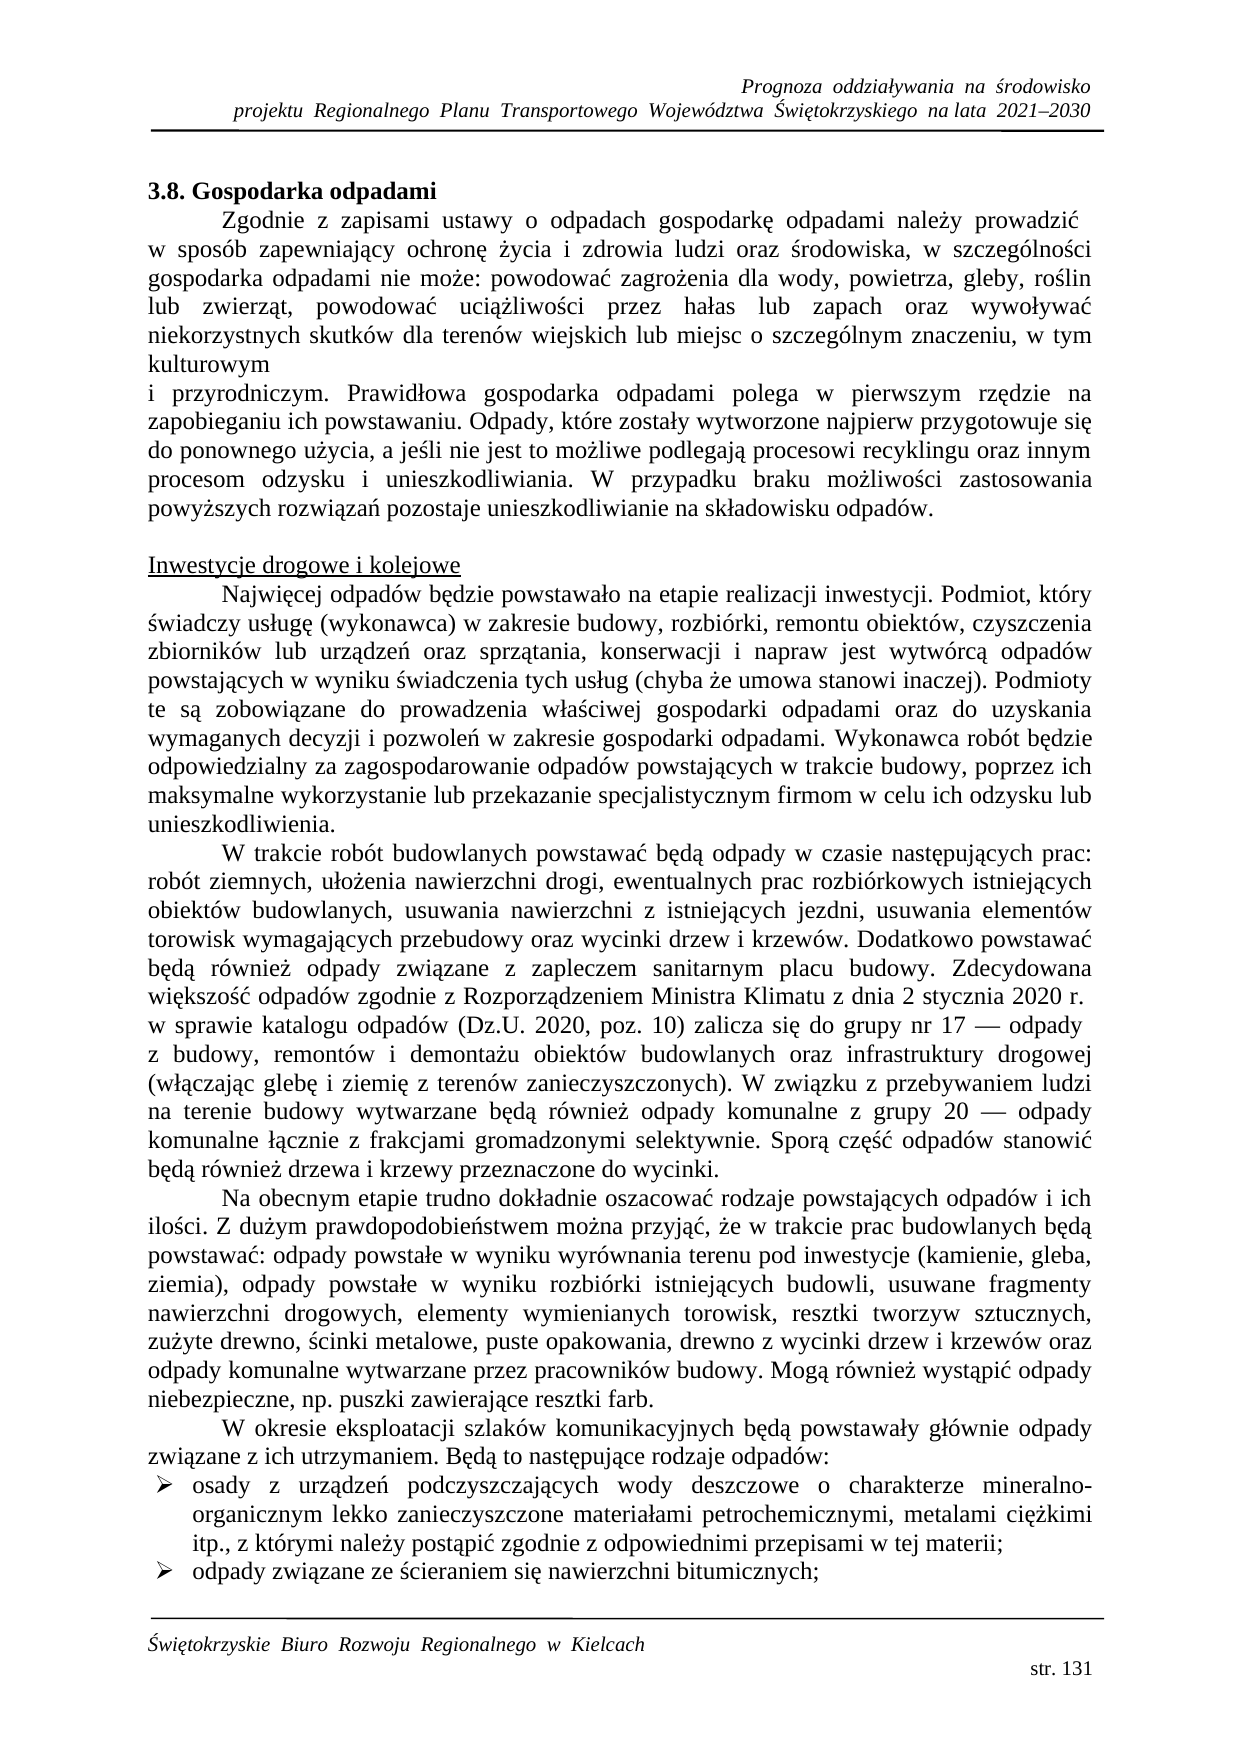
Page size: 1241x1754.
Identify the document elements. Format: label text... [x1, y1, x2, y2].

list osady z urządzeń podczyszczających wody deszczowe o charakterze mineralno-organicznym lekko zanieczyszczone materiałami petrochemicznymi, metalami ciężkimi itp., z którymi należy postąpić zgodnie z odpowiednimi przepisami w tej materii; [154, 1470, 1093, 1556]
text Inwestycje drogowe i kolejowe [148, 550, 1093, 579]
text Na obecnym etapie trudno dokładnie oszacować rodzaje powstających odpadów i ich ilości. Z dużym prawdopodobieństwem można przyjąć, że w trakcie prac budowlanych będą powstawać: odpady powstałe w wyniku wyrównania terenu pod inwestycje (kamienie, gleba, ziemia), odpady powstałe w wyniku rozbiórki istniejących budowli, usuwane fragmenty nawierzchni drogowych, elementy wymienianych torowisk, resztki tworzyw sztucznych, zużyte drewno, ścinki metalowe, puste opakowania, drewno z wycinki drzew i krzewów oraz odpady komunalne wytwarzane przez pracowników budowy. Mogą również wystąpić odpady niebezpieczne, np. puszki zawierające resztki farb. [148, 1183, 1093, 1413]
text Zgodnie z zapisami ustawy o odpadach gospodarkę odpadami należy prowadzić w sposób zapewniający ochronę życia i zdrowia ludzi oraz środowiska, w szczególności gospodarka odpadami nie może: powodować zagrożenia dla wody, powietrza, gleby, roślin lub zwierząt, powodować uciążliwości przez hałas lub zapach oraz wywoływać niekorzystnych skutków dla terenów wiejskich lub miejsc o szczególnym znaczeniu, w tym kulturowym i przyrodniczym. Prawidłowa gospodarka odpadami polega w pierwszym rzędzie na zapobieganiu ich powstawaniu. Odpady, które zostały wytworzone najpierw przygotowuje się do ponownego użycia, a jeśli nie jest to możliwe podlegają procesowi recyklingu oraz innym procesom odzysku i unieszkodliwiania. W przypadku braku możliwości zastosowania powyższych rozwiązań pozostaje unieszkodliwianie na składowisku odpadów. [148, 205, 1093, 521]
text Najwięcej odpadów będzie powstawało na etapie realizacji inwestycji. Podmiot, który świadczy usługę (wykonawca) w zakresie budowy, rozbiórki, remontu obiektów, czyszczenia zbiorników lub urządzeń oraz sprzątania, konserwacji i napraw jest wytwórcą odpadów powstających w wyniku świadczenia tych usług (chyba że umowa stanowi inaczej). Podmioty te są zobowiązane do prowadzenia właściwej gospodarki odpadami oraz do uzyskania wymaganych decyzji i pozwoleń w zakresie gospodarki odpadami. Wykonawca robót będzie odpowiedzialny za zagospodarowanie odpadów powstających w trakcie budowy, poprzez ich maksymalne wykorzystanie lub przekazanie specjalistycznym firmom w celu ich odzysku lub unieszkodliwienia. [148, 579, 1093, 838]
text W trakcie robót budowlanych powstawać będą odpady w czasie następujących prac: robót ziemnych, ułożenia nawierzchni drogi, ewentualnych prac rozbiórkowych istniejących obiektów budowlanych, usuwania nawierzchni z istniejących jezdni, usuwania elementów torowisk wymagających przebudowy oraz wycinki drzew i krzewów. Dodatkowo powstawać będą również odpady związane z zapleczem sanitarnym placu budowy. Zdecydowana większość odpadów zgodnie z Rozporządzeniem Ministra Klimatu z dnia 2 stycznia 2020 r. w sprawie katalogu odpadów (Dz.U. 2020, poz. 10) zalicza się do grupy nr 17 — odpady z budowy, remontów i demontażu obiektów budowlanych oraz infrastruktury drogowej (włączając glebę i ziemię z terenów zanieczyszczonych). W związku z przebywaniem ludzi na terenie budowy wytwarzane będą również odpady komunalne z grupy 20 — odpady komunalne łącznie z frakcjami gromadzonymi selektywnie. Sporą część odpadów stanowić będą również drzewa i krzewy przeznaczone do wycinki. [148, 838, 1093, 1183]
text 3.8. Gospodarka odpadami [148, 176, 1093, 205]
text W okresie eksploatacji szlaków komunikacyjnych będą powstawały głównie odpady związane z ich utrzymaniem. Będą to następujące rodzaje odpadów: [148, 1413, 1093, 1470]
list odpady związane ze ścieraniem się nawierzchni bitumicznych; [154, 1556, 1093, 1585]
